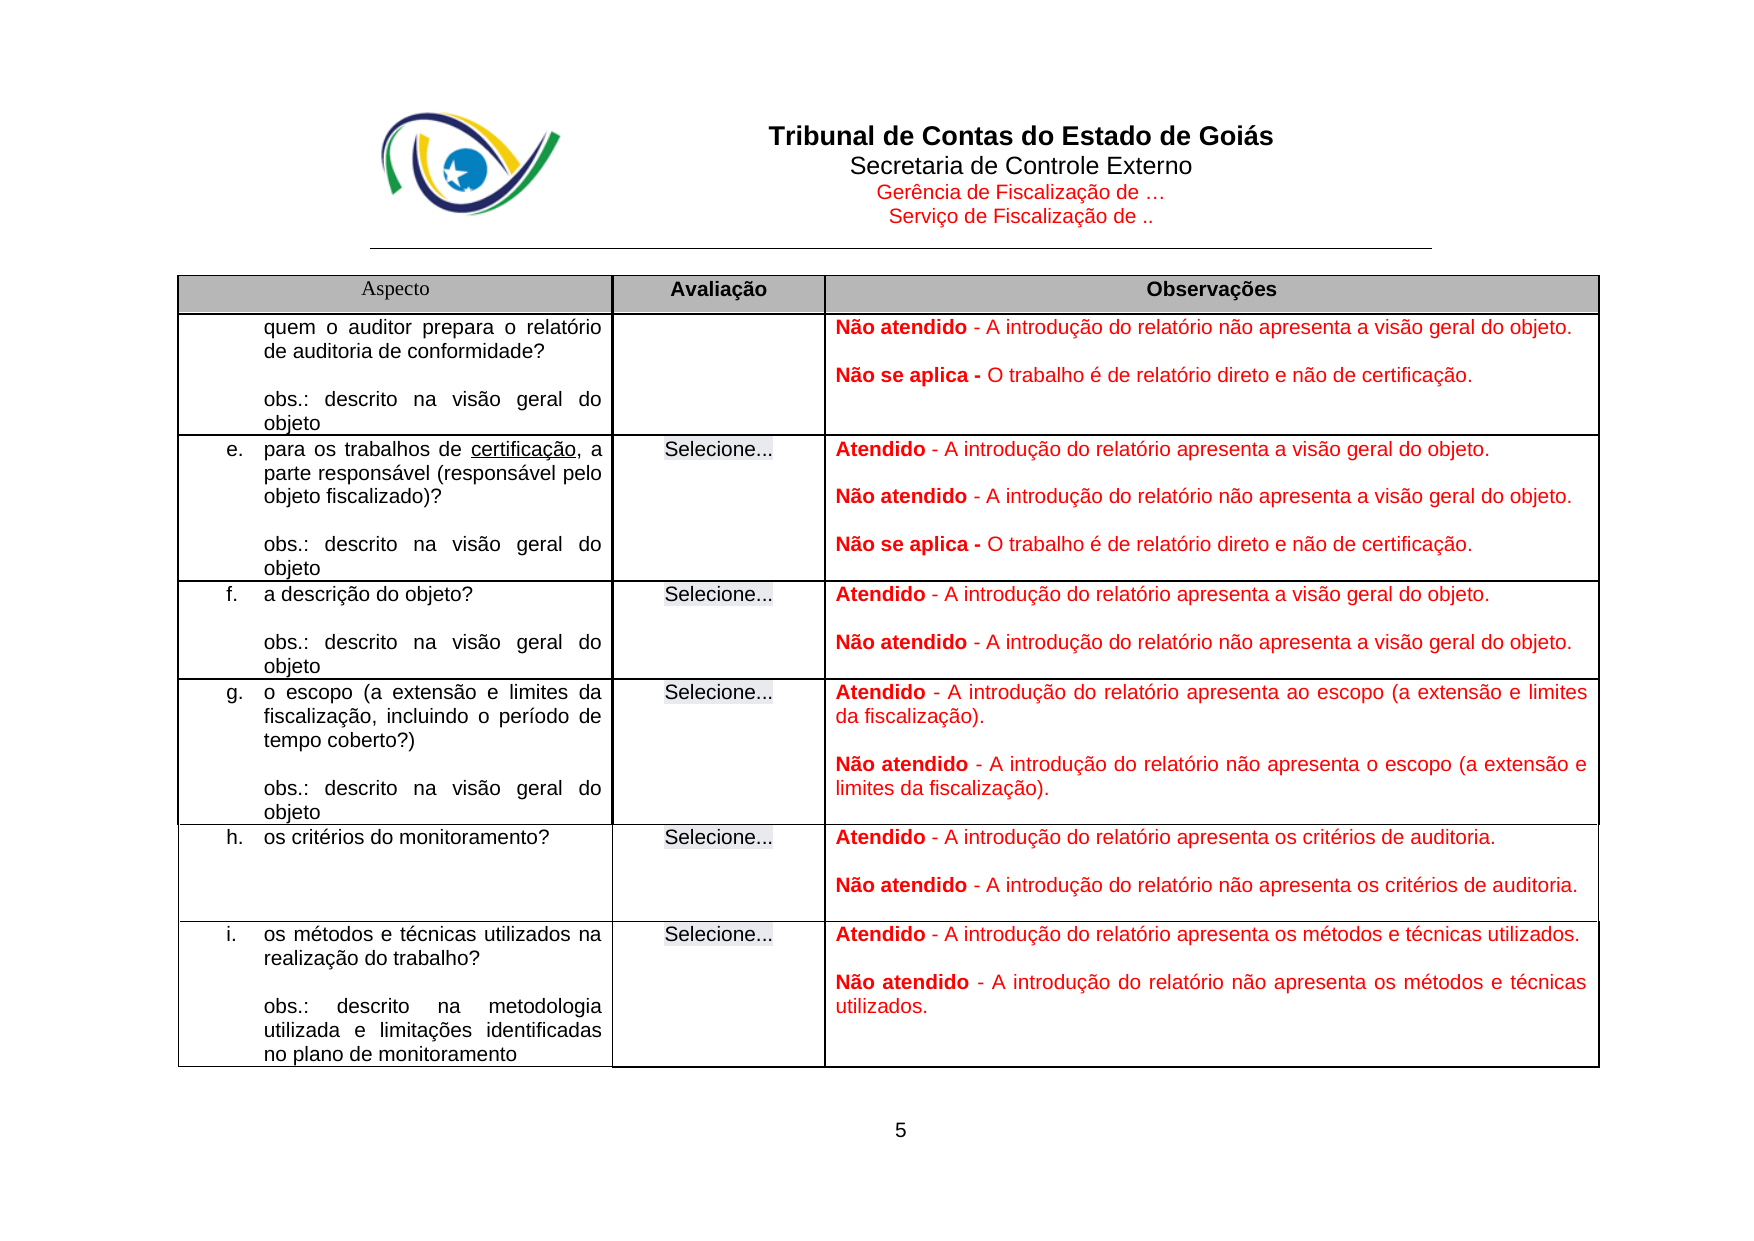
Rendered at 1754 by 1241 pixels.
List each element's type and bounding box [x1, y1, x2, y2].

picture [374, 105, 566, 223]
